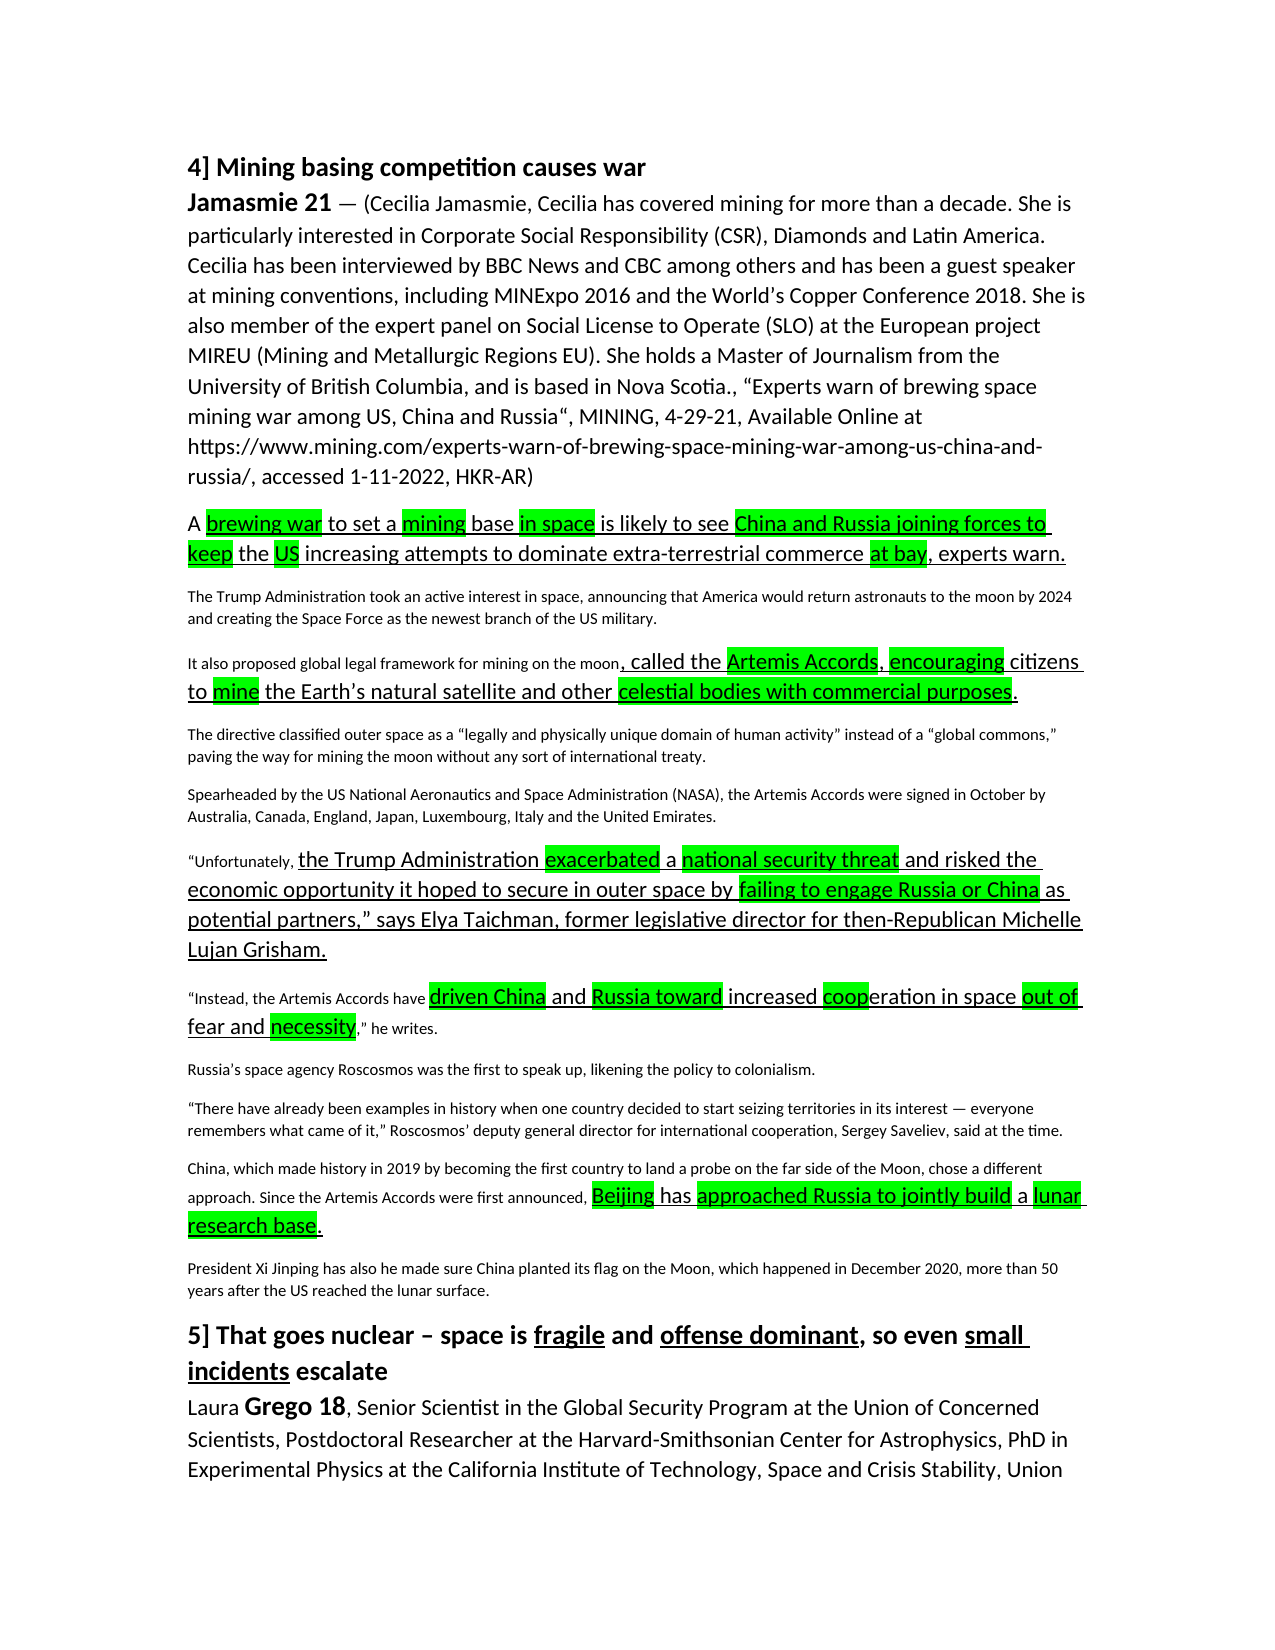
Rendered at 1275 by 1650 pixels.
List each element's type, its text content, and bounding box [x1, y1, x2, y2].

text A brewing war to set a mining base in space is likely to see China and Russia joining forces to keep the US increasing attempts to dominate extra-terrestrial commerce at bay, experts warn. [187, 509, 1087, 568]
text “Unfortunately, the Trump Administration exacerbated a national security threat and risked the economic opportunity it hoped to secure in outer space by failing to engage Russia or China as potential partners,” says Elya Taichman, former legislative director for then-Republican Michelle Lujan Grisham. [187, 845, 1087, 963]
text Spearheaded by the US National Aeronautics and Space Administration (NASA), the Artemis Accords were signed in October by Australia, Canada, England, Japan, Luxembourg, Italy and the United Emirates. [187, 784, 1087, 827]
subtitle 5] That goes nuclear – space is fragile and offense dominant, so even small incidents escalate [187, 1318, 1087, 1387]
text “There have already been examples in history when one country decided to start seizing territories in its interest — everyone remembers what came of it,” Roscosmos’ deputy general director for international cooperation, Sergey Saveliev, said at the time. [187, 1098, 1087, 1140]
text China, which made history in 2019 by becoming the first country to land a probe on the far side of the Moon, chose a different approach. Since the Artemis Accords were first announced, Beijing has approached Russia to jointly build a lunar research base. [187, 1158, 1087, 1239]
text Jamasmie 21 — (Cecilia Jamasmie, Cecilia has covered mining for more than a decade. She is particularly interested in Corporate Social Responsibility (CSR), Diamonds and Latin America. Cecilia has been interviewed by BBC News and CBC among others and has been a guest speaker at mining conventions, including MINExpo 2016 and the World’s Copper Conference 2018. She is also member of the expert panel on Social License to Operate (SLO) at the European project MIREU (Mining and Metallurgic Regions EU). She holds a Master of Journalism from the University of British Columbia, and is based in Nova Scotia., “Experts warn of brewing space mining war among US, China and Russia“, MINING, 4-29-21, Available Online at https://www.mining.com/experts-warn-of-brewing-space-mining-war-among-us-china-and-russia/, accessed 1-11-2022, HKR-AR) [187, 186, 1087, 491]
text Russia’s space agency Roscosmos was the first to speak up, likening the policy to colonialism. [187, 1059, 1087, 1080]
text It also proposed global legal framework for mining on the moon, called the Artemis Accords, encouraging citizens to mine the Earth’s natural satellite and other celestial bodies with commercial purposes. [187, 647, 1087, 705]
text President Xi Jinping has also he made sure China planted its flag on the Moon, which happened in December 2020, more than 50 years after the US reached the lunar surface. [187, 1258, 1087, 1300]
text The directive classified outer space as a “legally and physically unique domain of human activity” instead of a “global commons,” paving the way for mining the moon without any sort of international treaty. [187, 724, 1087, 766]
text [187, 1389, 1087, 1483]
text The Trump Administration took an active interest in space, announcing that America would return astronauts to the moon by 2024 and creating the Space Force as the newest branch of the US military. [187, 586, 1087, 629]
subtitle 4] Mining basing competition causes war [187, 150, 1087, 183]
text “Instead, the Artemis Accords have driven China and Russia toward increased cooperation in space out of fear and necessity,” he writes. [187, 982, 1087, 1041]
